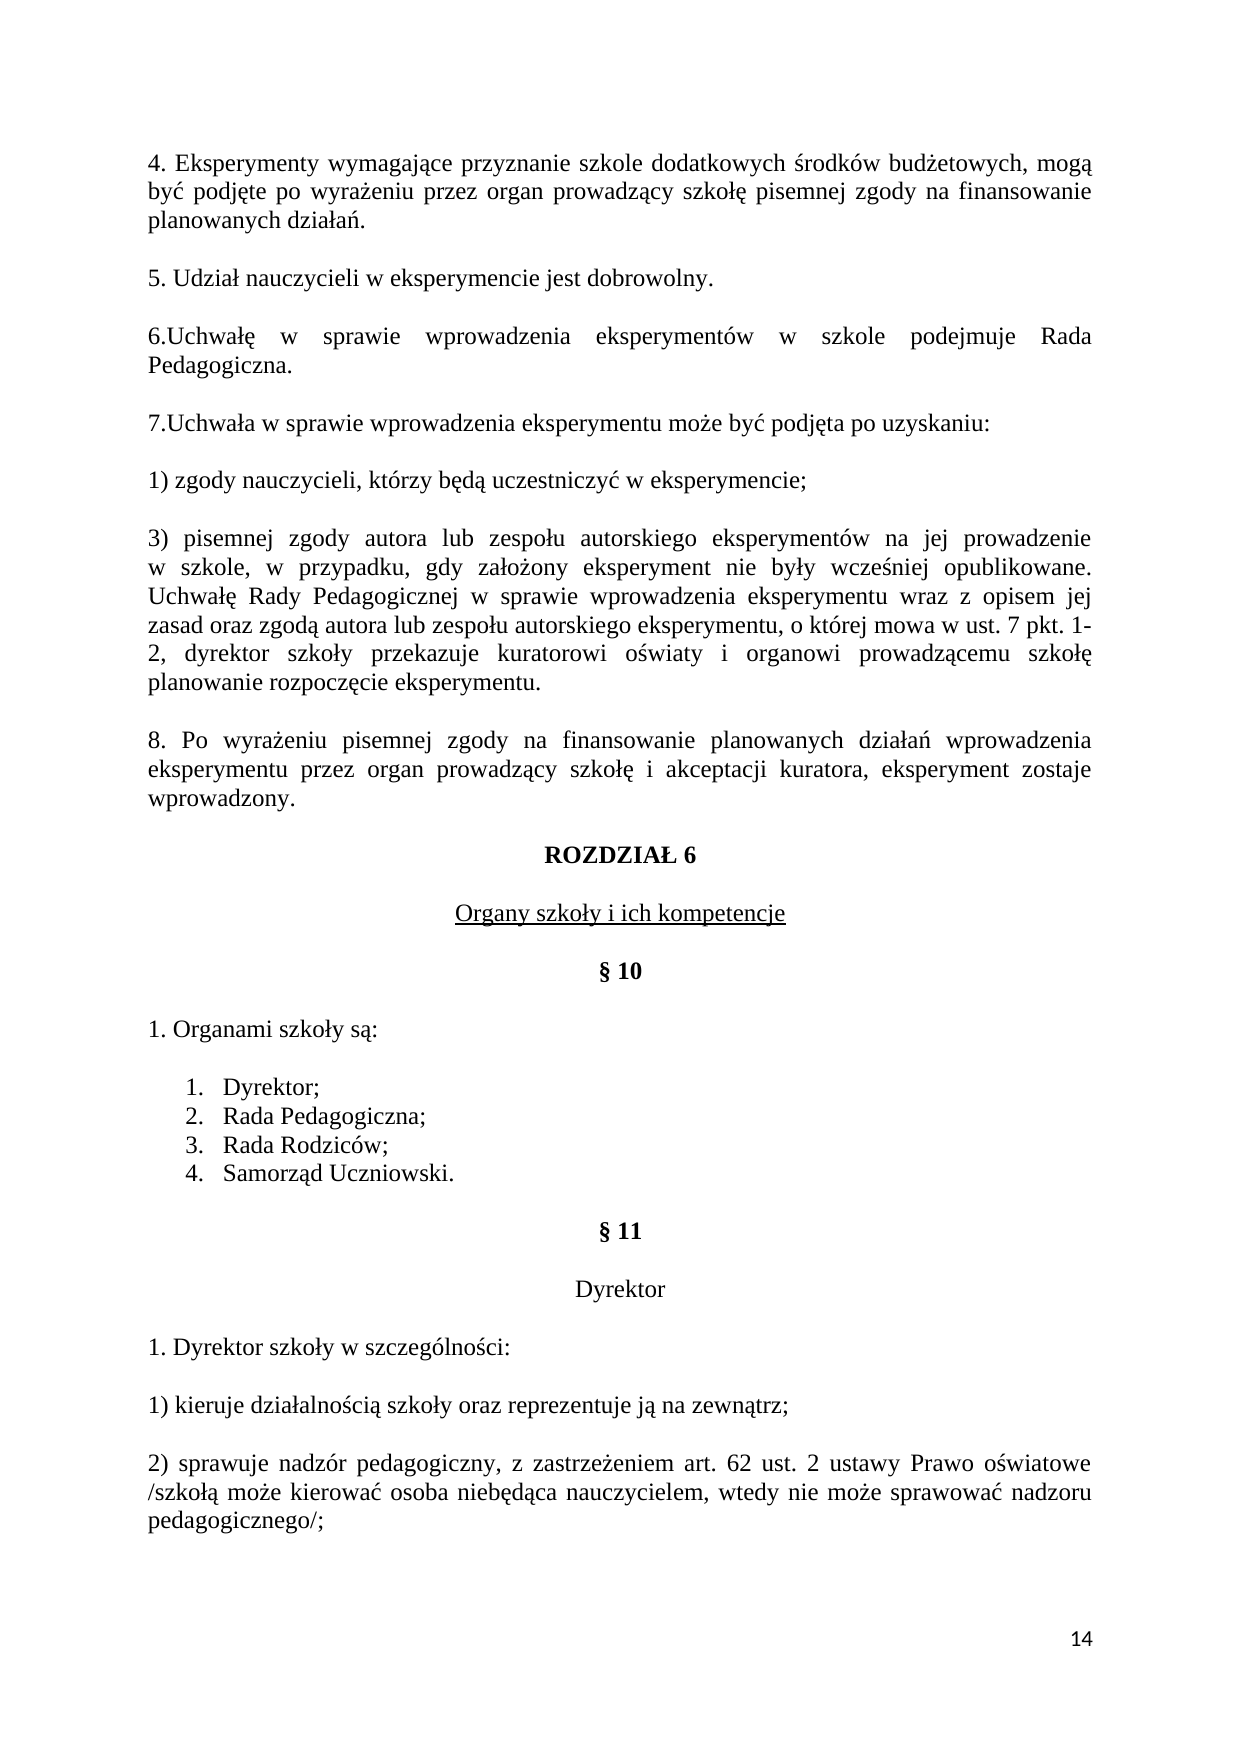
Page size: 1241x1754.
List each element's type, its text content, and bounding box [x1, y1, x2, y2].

text 4. Eksperymenty wymagające przyznanie szkole dodatkowych środków budżetowych, mogą być podjęte po wyrażeniu przez organ prowadzący szkołę pisemnej zgody na finansowanie planowanych działań. [148, 148, 1093, 234]
list Rada Rodziców; [185, 1130, 1093, 1158]
list Samorząd Uczniowski. [185, 1158, 1093, 1187]
text 7.Uchwała w sprawie wprowadzenia eksperymentu może być podjęta po uzyskaniu: [148, 408, 1093, 436]
list Dyrektor; [185, 1072, 1093, 1101]
text ROZDZIAŁ 6 [148, 841, 1093, 869]
text 1) zgody nauczycieli, którzy będą uczestniczyć w eksperymencie; [148, 466, 1093, 494]
text 1. Organami szkoły są: [148, 1014, 1093, 1043]
text 6.Uchwałę w sprawie wprowadzenia eksperymentów w szkole podejmuje Rada Pedagogiczna. [148, 321, 1093, 378]
list Rada Pedagogiczna; [185, 1101, 1093, 1130]
text 5. Udział nauczycieli w eksperymencie jest dobrowolny. [148, 263, 1093, 292]
text 1) kieruje działalnością szkoły oraz reprezentuje ją na zewnątrz; [148, 1390, 1093, 1419]
text 1. Dyrektor szkoły w szczególności: [148, 1332, 1093, 1361]
text 2) sprawuje nadzór pedagogiczny, z zastrzeżeniem art. 62 ust. 2 ustawy Prawo oświatowe /szkołą może kierować osoba niebędąca nauczycielem, wtedy nie może sprawować nadzoru pedagogicznego/; [148, 1448, 1093, 1534]
text § 10 [148, 956, 1093, 985]
text 3) pisemnej zgody autora lub zespołu autorskiego eksperymentów na jej prowadzenie w szkole, w przypadku, gdy założony eksperyment nie były wcześniej opublikowane. Uchwałę Rady Pedagogicznej w sprawie wprowadzenia eksperymentu wraz z opisem jej zasad oraz zgodą autora lub zespołu autorskiego eksperymentu, o której mowa w ust. 7 pkt. 1- 2, dyrektor szkoły przekazuje kuratorowi oświaty i organowi prowadzącemu szkołę planowanie rozpoczęcie eksperymentu. [148, 523, 1093, 696]
text § 11 [148, 1216, 1093, 1245]
text Organy szkoły i ich kompetencje [148, 898, 1093, 927]
text Dyrektor [148, 1274, 1093, 1303]
text 8. Po wyrażeniu pisemnej zgody na finansowanie planowanych działań wprowadzenia eksperymentu przez organ prowadzący szkołę i akceptacji kuratora, eksperyment zostaje wprowadzony. [148, 725, 1093, 811]
